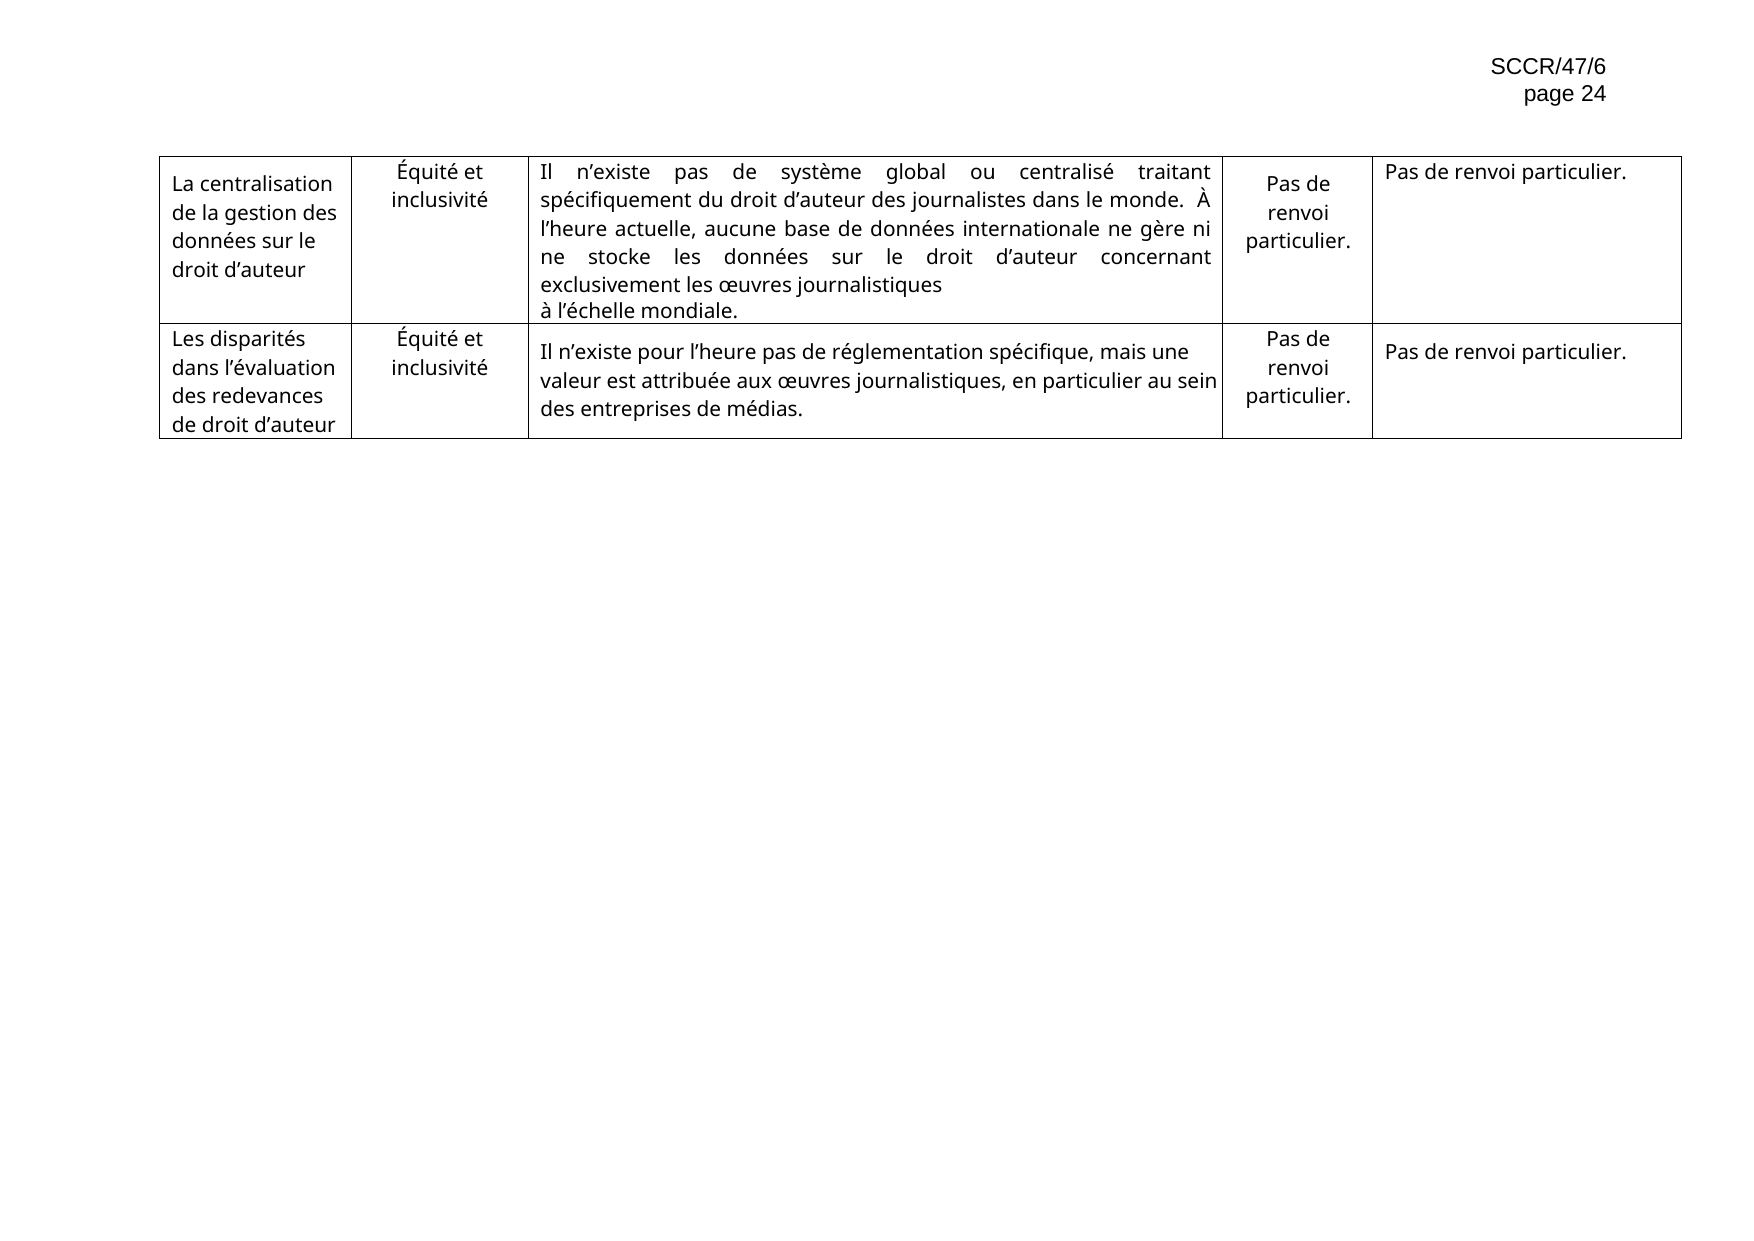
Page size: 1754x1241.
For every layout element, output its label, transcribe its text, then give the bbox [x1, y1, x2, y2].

table_cell Pas de renvoi particulier. [1223, 324, 1372, 438]
table_cell Pas de renvoi particulier. [1373, 157, 1681, 323]
table_cell Pas de renvoi particulier. [1373, 324, 1681, 438]
table_cell Équité et inclusivité [352, 324, 528, 438]
table_cell Les disparités dans l’évaluation des redevances de droit d’auteur [160, 324, 351, 438]
table_cell Pas de renvoi particulier. [1223, 157, 1372, 323]
table_cell Il n’existe pour l’heure pas de réglementation spécifique, mais une valeur est attribuée aux œuvres journalistiques, en particulier au sein des entreprises de médias. [529, 324, 1222, 438]
table_cell Il n’existe pas de système global ou centralisé traitant spécifiquement du droit d’auteur des journalistes dans le monde. À l’heure actuelle, aucune base de données internationale ne gère ni ne stocke les données sur le droit d’auteur concernant exclusivement les œuvres journalistiques à l’échelle mondiale. [529, 157, 1222, 323]
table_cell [352, 157, 528, 323]
table_cell La centralisation de la gestion des données sur le droit d’auteur [160, 157, 351, 323]
